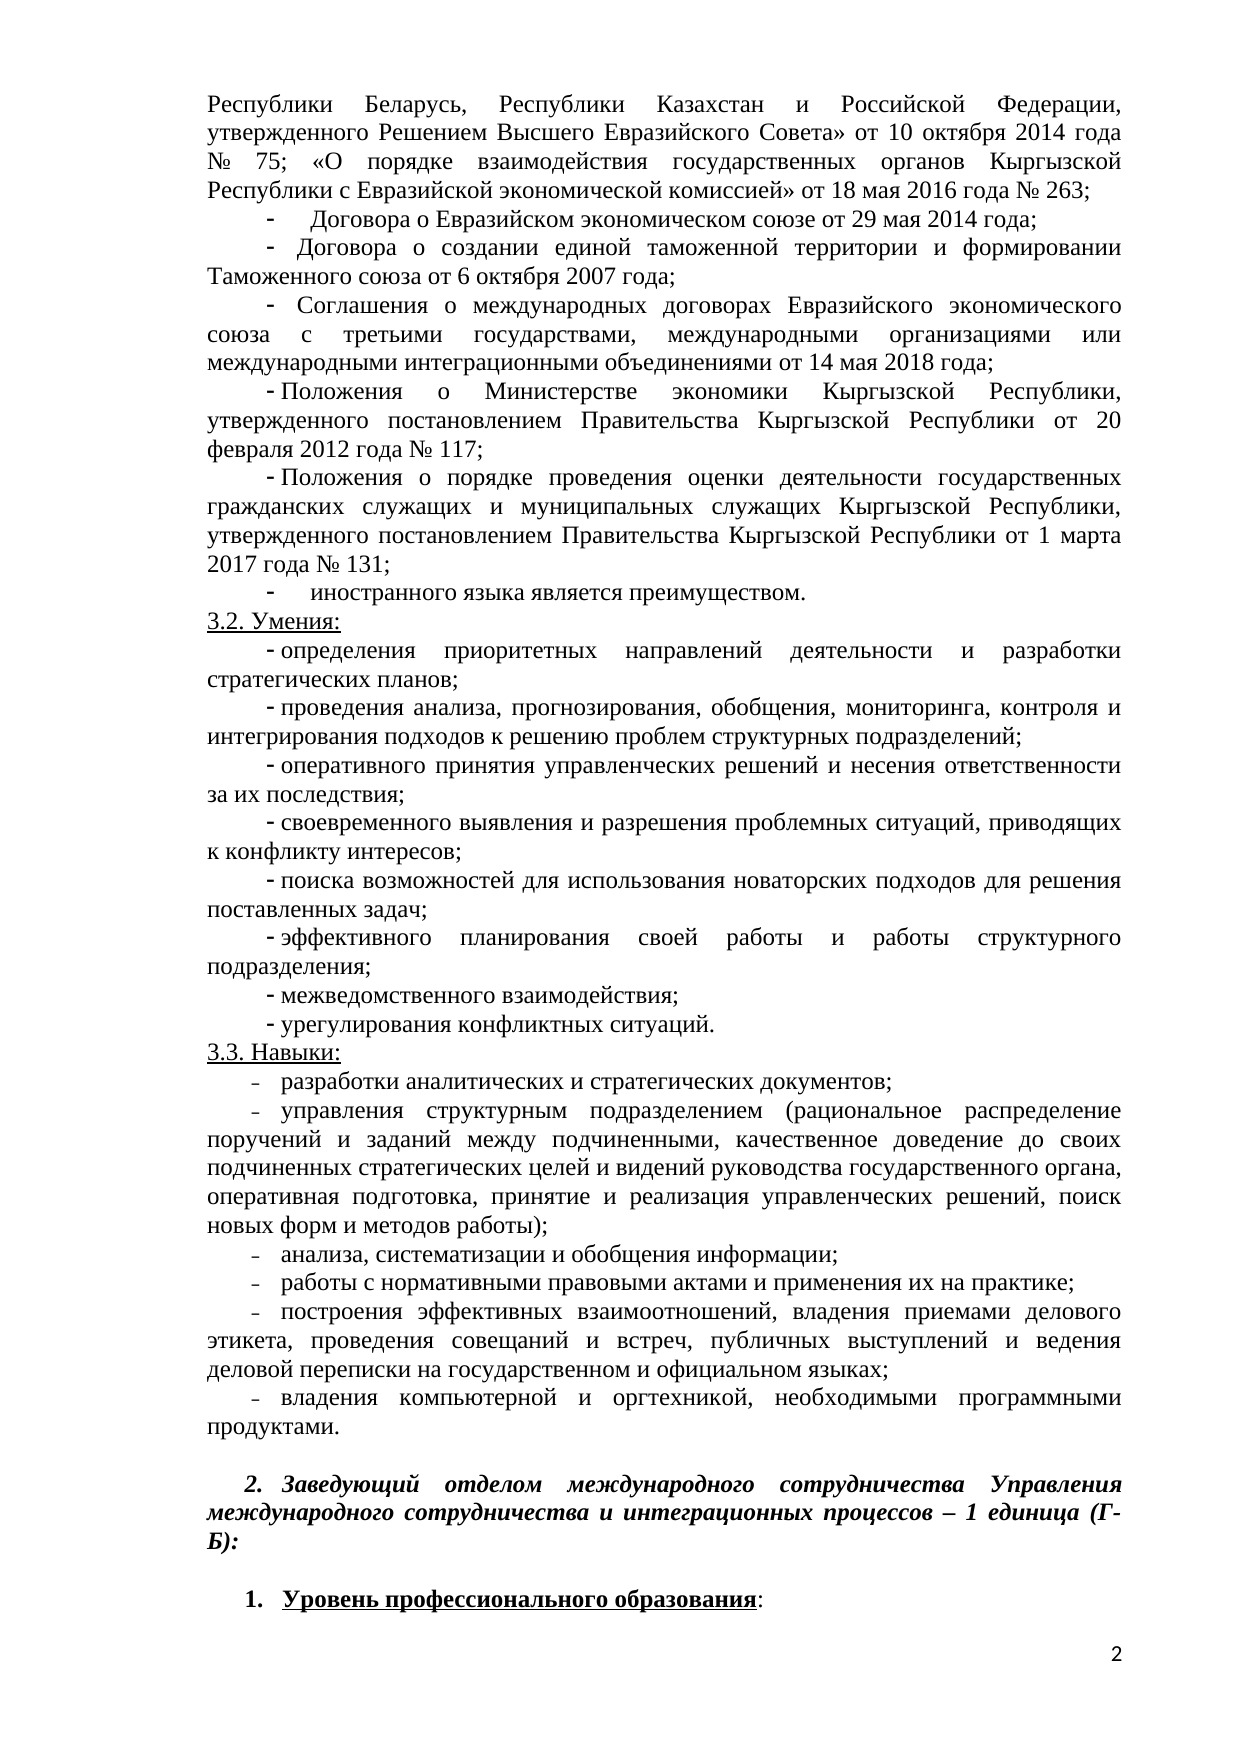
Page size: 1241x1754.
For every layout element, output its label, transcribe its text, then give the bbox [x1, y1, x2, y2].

list управления структурным подразделением (рациональное распределение поручений и заданий между подчиненными, качественное доведение до своих подчиненных стратегических целей и видений руководства государственного органа, оперативная подготовка, принятие и реализация управленческих решений, поиск новых форм и методов работы); [207, 1095, 1122, 1239]
list своевременного выявления и разрешения проблемных ситуаций, приводящих к конфликту интересов; [207, 807, 1122, 865]
list иностранного языка является преимуществом. [266, 577, 1122, 606]
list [207, 89, 1122, 204]
list Соглашения о международных договорах Евразийского экономического союза с третьими государствами, международными организациями или международными интеграционными объединениями от 14 мая 2018 года; [207, 290, 1122, 376]
list работы с нормативными правовыми актами и применения их на практике; [207, 1267, 1122, 1296]
list разработки аналитических и стратегических документов; [207, 1066, 1122, 1095]
list Уровень профессионального образования: [244, 1584, 1122, 1612]
text 3.3. Навыки: [207, 1037, 1122, 1066]
list межведомственного взаимодействия; [207, 980, 1122, 1009]
list оперативного принятия управленческих решений и несения ответственности за их последствия; [207, 750, 1122, 807]
list анализа, систематизации и обобщения информации; [207, 1239, 1122, 1267]
list проведения анализа, прогнозирования, обобщения, мониторинга, контроля и интегрирования подходов к решению проблем структурных подразделений; [207, 692, 1122, 750]
list Заведующий отделом международного сотрудничества Управления международного сотрудничества и интеграционных процессов – 1 единица (Г-Б): [207, 1469, 1122, 1555]
list урегулирования конфликтных ситуаций. [207, 1009, 1122, 1037]
list Договора о создании единой таможенной территории и формировании Таможенного союза от 6 октября 2007 года; [207, 232, 1122, 290]
list Договора о Евразийском экономическом союзе от 29 мая 2014 года; [266, 204, 1122, 232]
list Положения о Министерстве экономики Кыргызской Республики, утвержденного постановлением Правительства Кыргызской Республики от 20 февраля 2012 года № 117; [207, 376, 1122, 462]
list Положения о порядке проведения оценки деятельности государственных гражданских служащих и муниципальных служащих Кыргызской Республики, утвержденного постановлением Правительства Кыргызской Республики от 1 марта 2017 года № 131; [207, 462, 1122, 577]
text 3.2. Умения: [207, 606, 1122, 635]
list определения приоритетных направлений деятельности и разработки стратегических планов; [207, 635, 1122, 692]
list построения эффективных взаимоотношений, владения приемами делового этикета, проведения совещаний и встреч, публичных выступлений и ведения деловой переписки на государственном и официальном языках; [207, 1296, 1122, 1382]
list владения компьютерной и оргтехникой, необходимыми программными продуктами. [207, 1382, 1122, 1440]
list поиска возможностей для использования новаторских подходов для решения поставленных задач; [207, 865, 1122, 922]
list эффективного планирования своей работы и работы структурного подразделения; [207, 922, 1122, 980]
